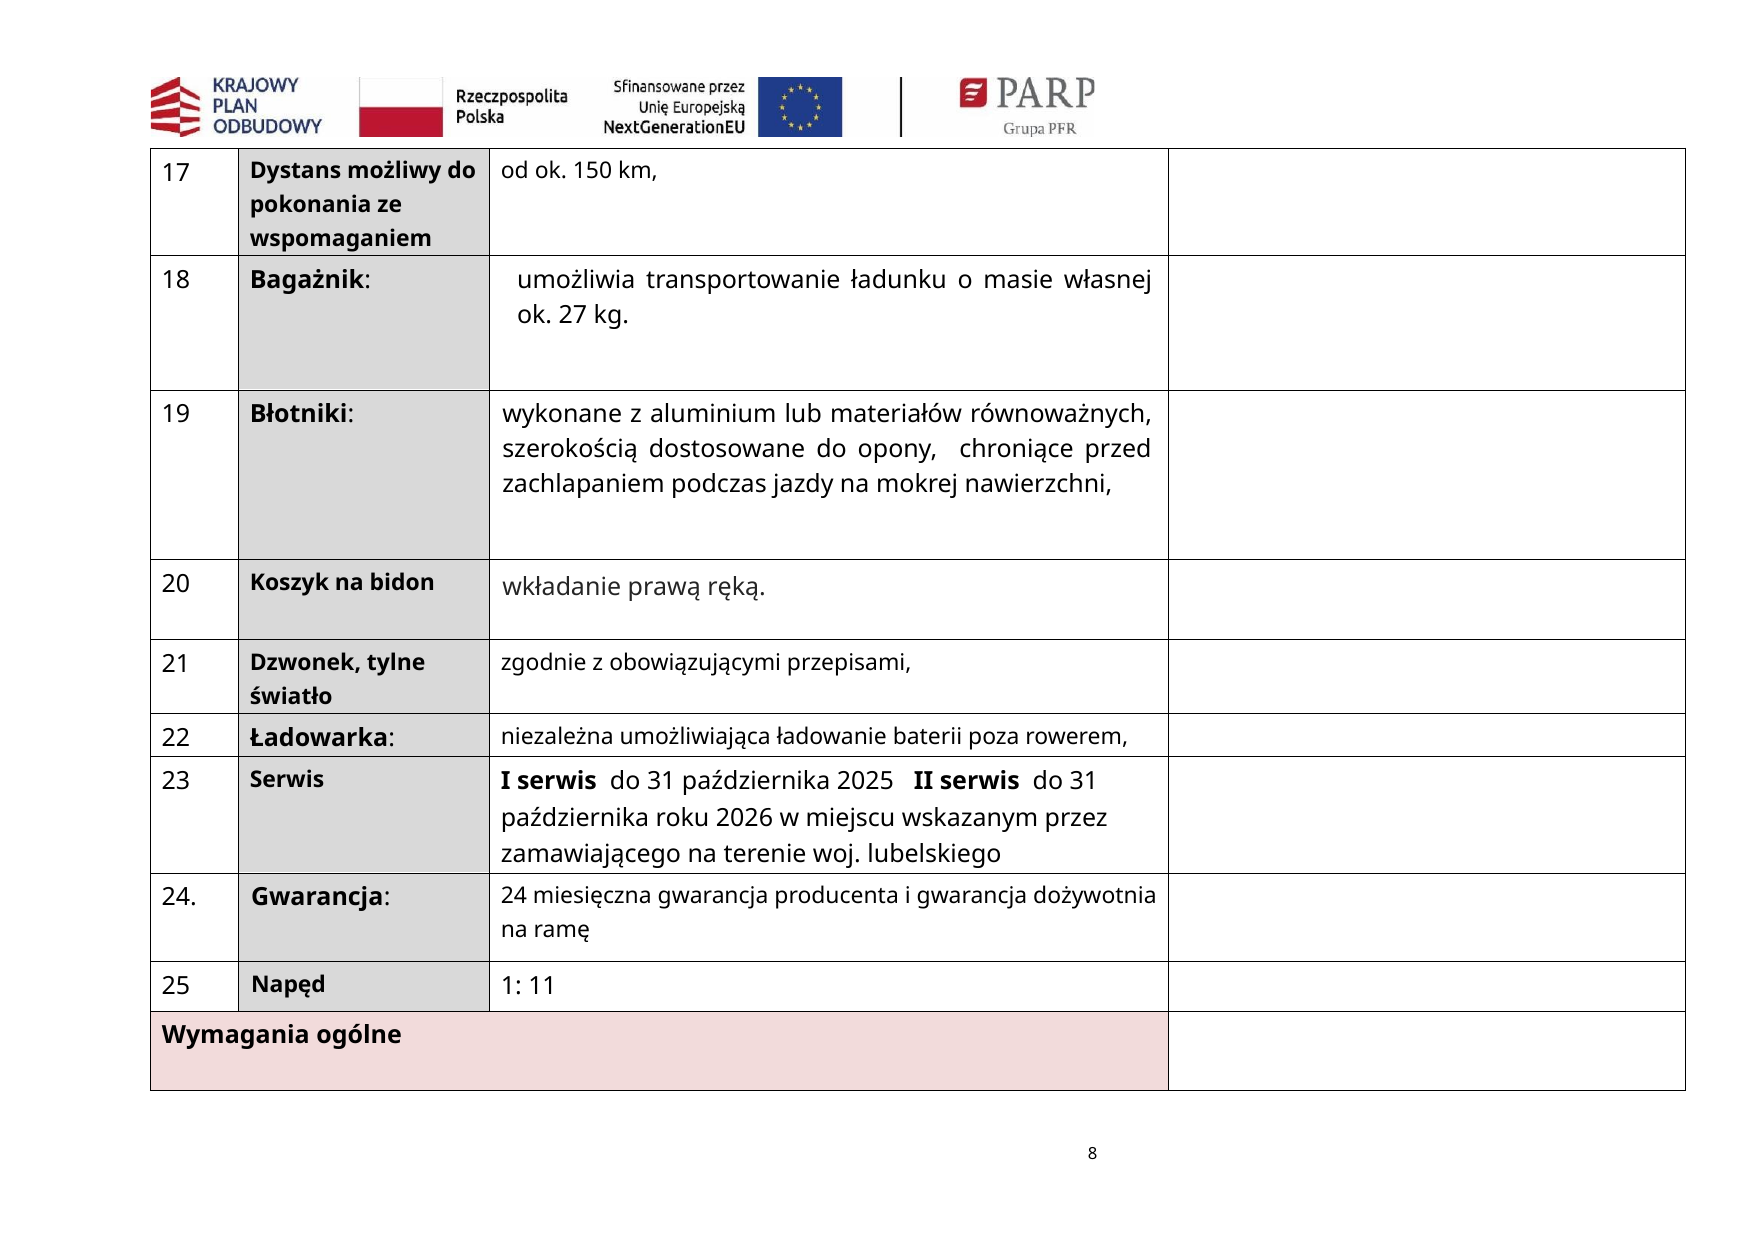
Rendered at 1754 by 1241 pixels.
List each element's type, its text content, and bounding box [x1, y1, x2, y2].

table_cell Wymagania ogólne [151, 1012, 1168, 1090]
table_cell 17 [151, 149, 238, 255]
table_cell wkładanie prawą ręką. [490, 560, 1168, 639]
table_cell [1169, 560, 1685, 639]
table_cell [1169, 640, 1685, 713]
table_cell 21 [151, 640, 238, 713]
table_cell [1169, 714, 1685, 756]
table_cell I serwis do 31 października 2025 II serwis do 31 października roku 2026 w miejscu wskazanym przez zamawiającego na terenie woj. lubelskiego [490, 757, 1168, 872]
table_cell [1169, 149, 1685, 255]
table_cell Napęd [239, 962, 489, 1011]
table_cell [1169, 757, 1685, 872]
picture [150, 77, 1095, 137]
table_cell Bagażnik: [239, 256, 489, 389]
table_cell Koszyk na bidon [239, 560, 489, 639]
table_cell 23 [151, 757, 238, 872]
table_cell wykonane z aluminium lub materiałów równoważnych, szerokością dostosowane do opony, chroniące przed zachlapaniem podczas jazdy na mokrej nawierzchni, [490, 391, 1168, 559]
table_cell 22 [151, 714, 238, 756]
table_cell umożliwia transportowanie ładunku o masie własnej ok. 27 kg. [490, 256, 1168, 389]
table_cell 24 miesięczna gwarancja producenta i gwarancja dożywotnia na ramę [490, 874, 1168, 961]
table_cell od ok. 150 km, [490, 149, 1168, 255]
table_cell 25 [151, 962, 238, 1011]
table_cell [1169, 256, 1685, 389]
table_cell Gwarancja: [239, 874, 489, 961]
table_cell [1169, 962, 1685, 1011]
table_cell Dzwonek, tylne światło [239, 640, 489, 713]
table_cell Błotniki: [239, 391, 489, 559]
table_cell 18 [151, 256, 238, 389]
table_cell Dystans możliwy do pokonania ze wspomaganiem [239, 149, 489, 255]
table_cell 1: 11 [490, 962, 1168, 1011]
table_cell [1169, 874, 1685, 961]
table_cell niezależna umożliwiająca ładowanie baterii poza rowerem, [490, 714, 1168, 756]
table_cell zgodnie z obowiązującymi przepisami, [490, 640, 1168, 713]
table_cell [1169, 391, 1685, 559]
table_cell 20 [151, 560, 238, 639]
table_cell Ładowarka: [239, 714, 489, 756]
table_cell 19 [151, 391, 238, 559]
table_cell [1169, 1012, 1685, 1090]
table_cell 24. [151, 874, 238, 961]
table_cell Serwis [239, 757, 489, 872]
